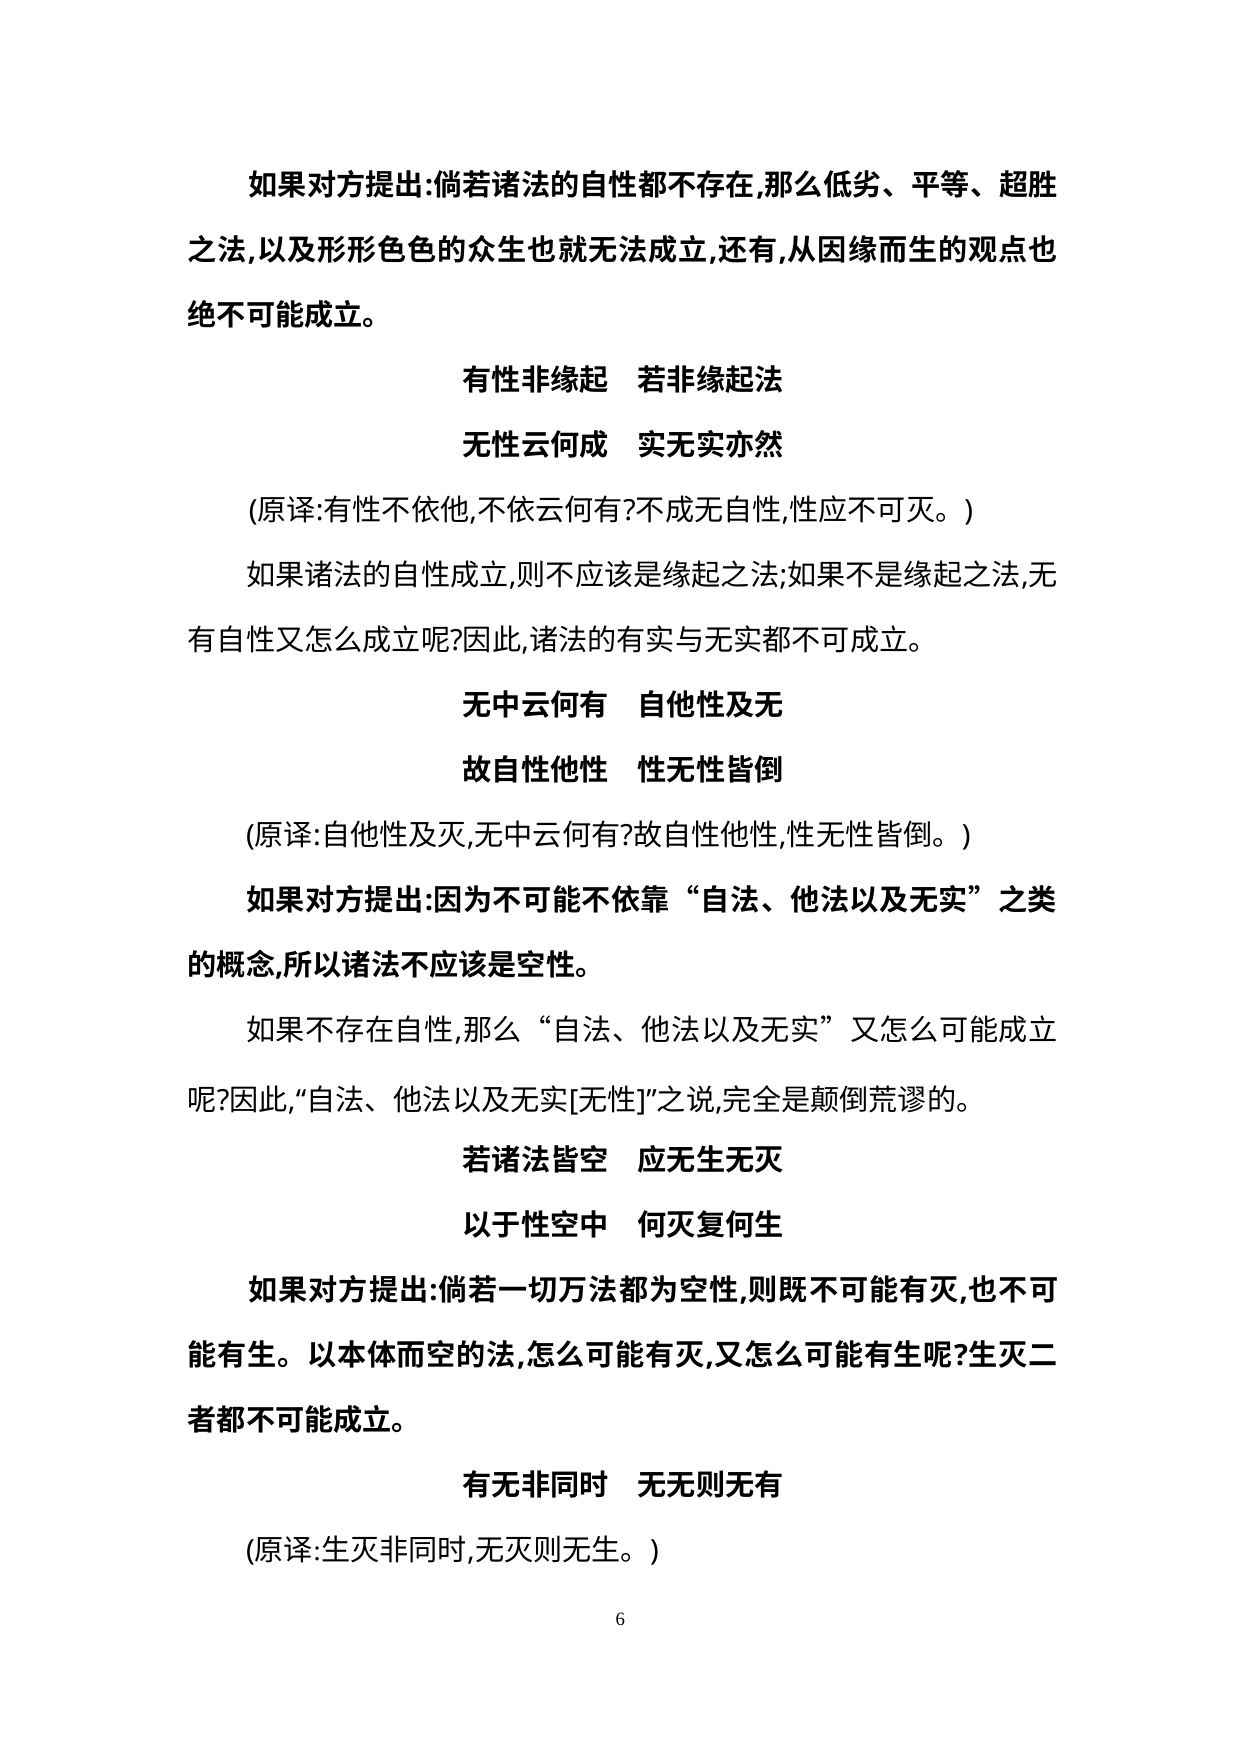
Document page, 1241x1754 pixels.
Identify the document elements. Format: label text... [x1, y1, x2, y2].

text 如果对方提出:因为不可能不依靠“自法、他法以及无实”之类的概念,所以诸法不应该是空性。 [187, 865, 1058, 995]
text 如果对方提出:倘若一切万法都为空性,则既不可能有灭,也不可能有生。以本体而空的法,怎么可能有灭,又怎么可能有生呢?生灭二者都不可能成立。 [187, 1255, 1058, 1450]
text (原译:自他性及灭,无中云何有?故自性他性,性无性皆倒。) [187, 800, 1058, 865]
text 如果对方提出:倘若诸法的自性都不存在,那么低劣、平等、超胜之法,以及形形色色的众生也就无法成立,还有,从因缘而生的观点也绝不可能成立。 [187, 150, 1058, 345]
text 如果诸法的自性成立,则不应该是缘起之法;如果不是缘起之法,无有自性又怎么成立呢?因此,诸法的有实与无实都不可成立。 [187, 540, 1058, 670]
text 若诸法皆空 应无生无灭 [187, 1125, 1058, 1190]
text 有无非同时 无无则无有 [187, 1450, 1058, 1515]
text 如果不存在自性,那么“自法、他法以及无实”又怎么可能成立呢?因此,“自法、他法以及无实[无性]”之说,完全是颠倒荒谬的。 [187, 995, 1058, 1125]
text 有性非缘起 若非缘起法 [187, 345, 1058, 410]
text 以于性空中 何灭复何生 [187, 1190, 1058, 1255]
text (原译:生灭非同时,无灭则无生。) [187, 1515, 1058, 1580]
text 无性云何成 实无实亦然 [187, 410, 1058, 475]
text (原译:有性不依他,不依云何有?不成无自性,性应不可灭。) [187, 475, 1058, 540]
text 故自性他性 性无性皆倒 [187, 735, 1058, 800]
text 无中云何有 自他性及无 [187, 670, 1058, 735]
